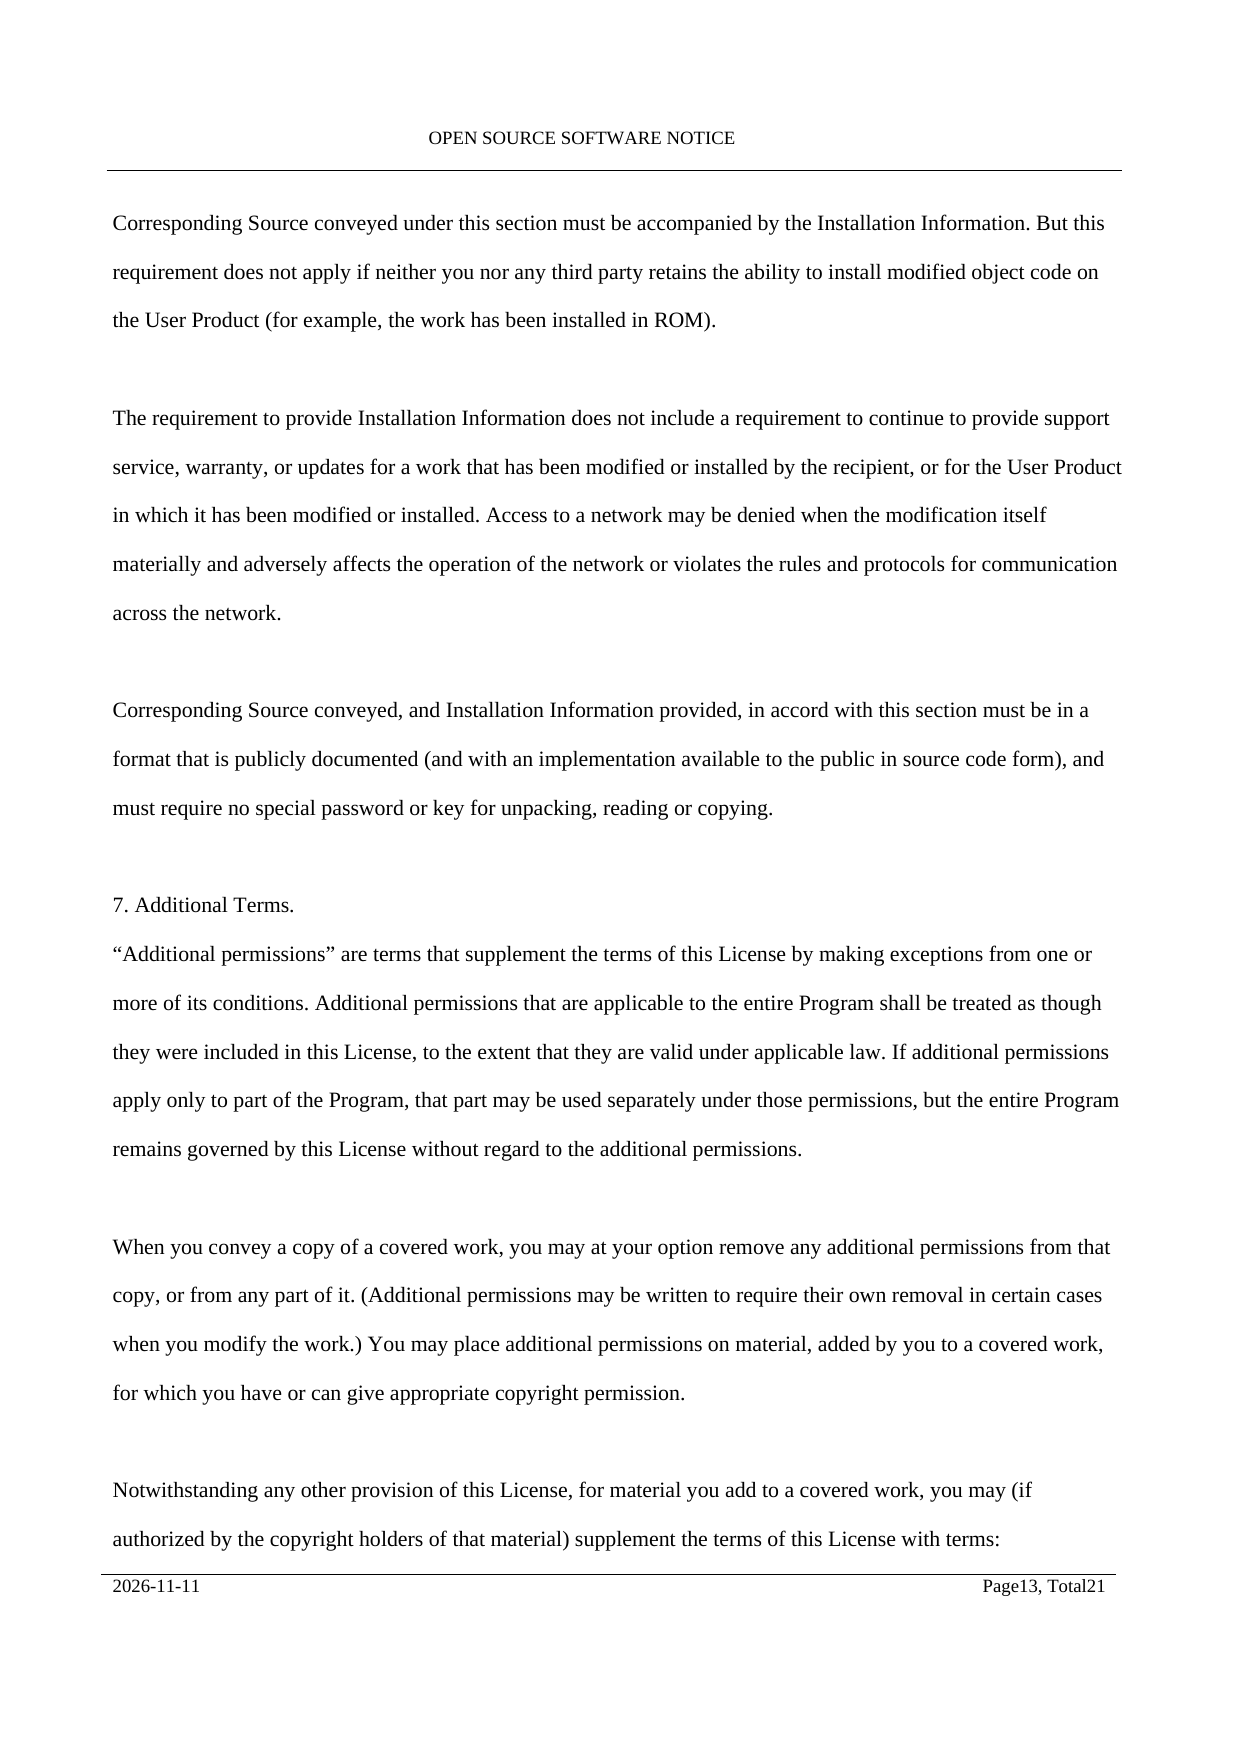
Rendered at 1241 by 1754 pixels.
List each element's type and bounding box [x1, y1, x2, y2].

text [112, 206, 1128, 1555]
